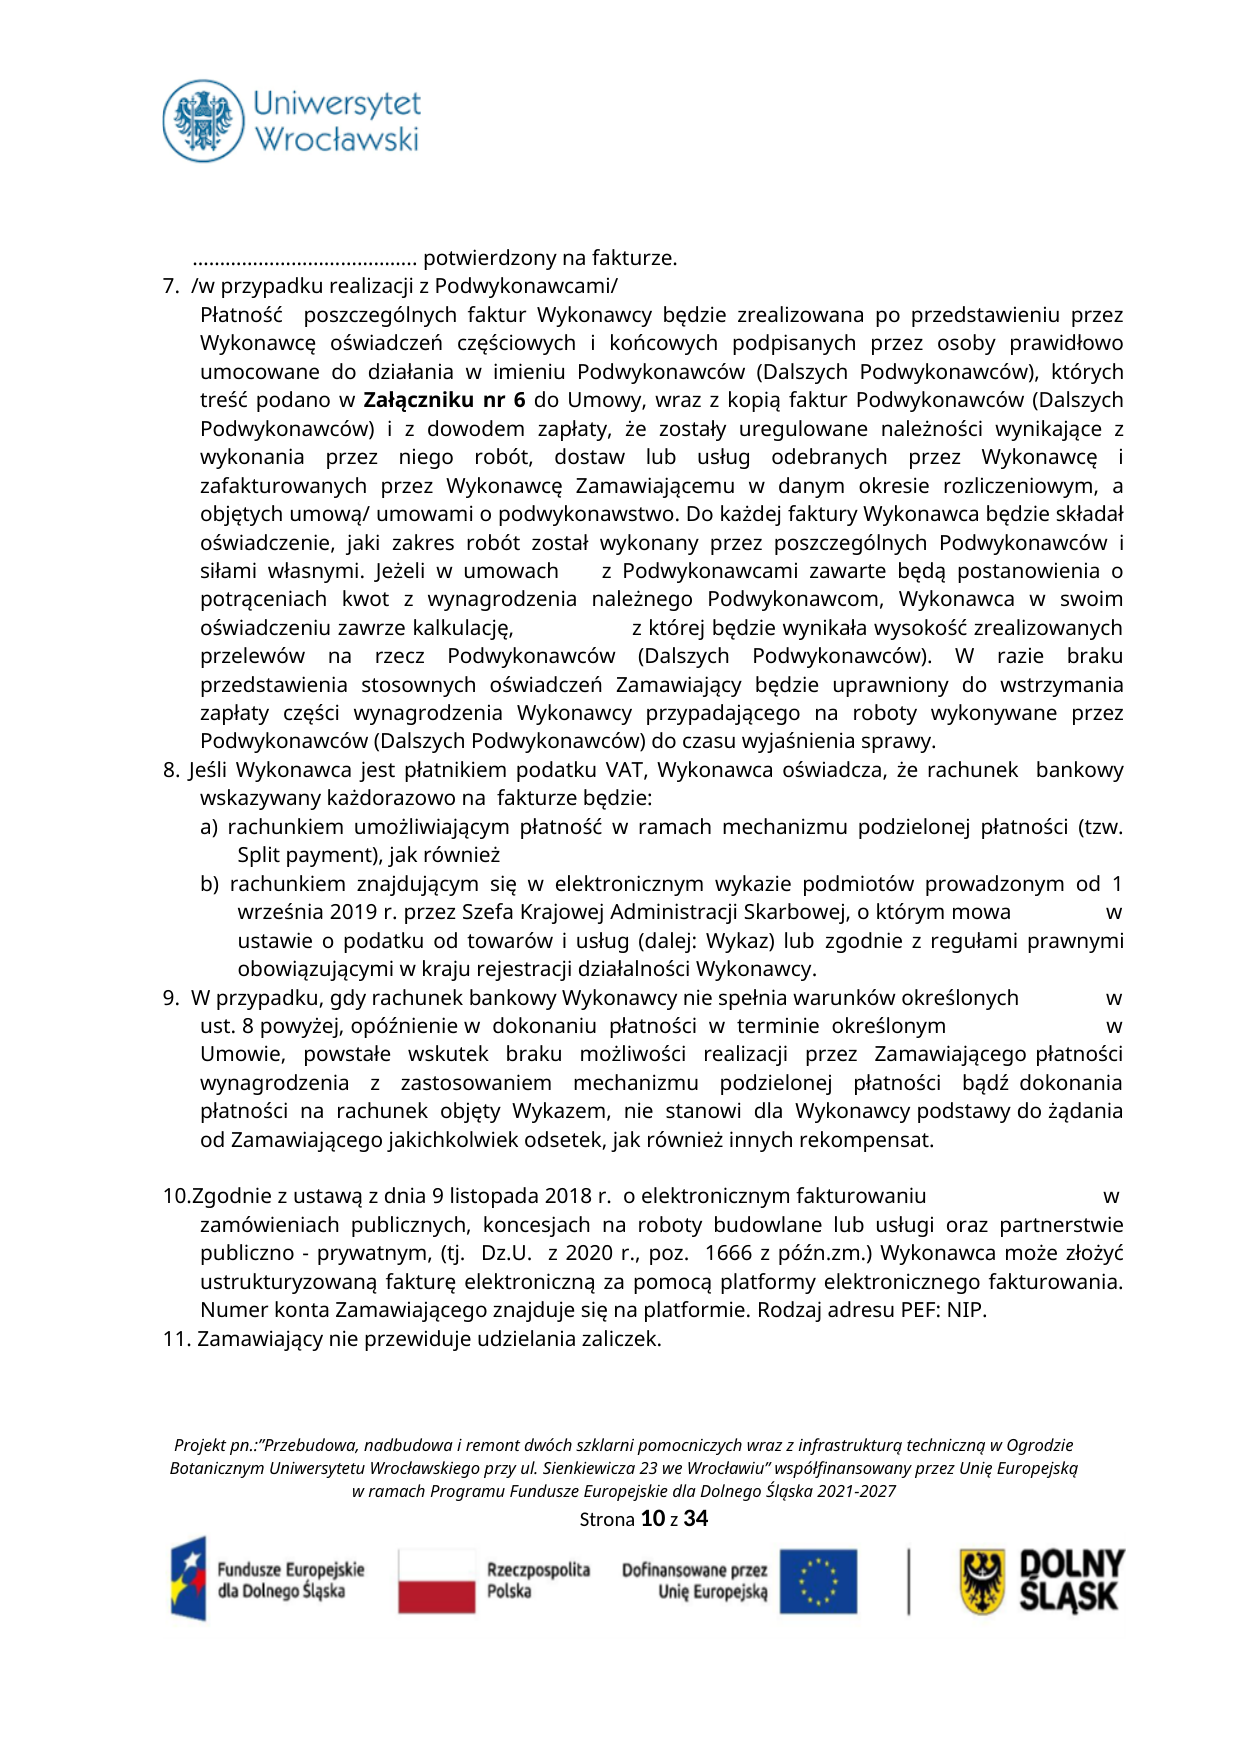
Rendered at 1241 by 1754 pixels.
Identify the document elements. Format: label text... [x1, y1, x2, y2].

text b) rachunkiem znajdującym się w elektronicznym wykazie podmiotów prowadzonym od 1 września 2019 r. przez Szefa Krajowej Administracji Skarbowej, o którym mowa w ustawie o podatku od towarów i usług (dalej: Wykaz) lub zgodnie z regułami prawnymi obowiązującymi w kraju rejestracji działalności Wykonawcy. [200, 869, 1125, 983]
text a) rachunkiem umożliwiającym płatność w ramach mechanizmu podzielonej płatności (tzw. Split payment), jak również [200, 812, 1125, 869]
text 10.Zgodnie z ustawą z dnia 9 listopada 2018 r. o elektronicznym fakturowaniu w zamówieniach publicznych, koncesjach na roboty budowlane lub usługi oraz partnerstwie publiczno - prywatnym, (tj. Dz.U. z 2020 r., poz. 1666 z późn.zm.) Wykonawca może złożyć ustrukturyzowaną fakturę elektroniczną za pomocą platformy elektronicznego fakturowania. Numer konta Zamawiającego znajduje się na platformie. Rodzaj adresu PEF: NIP. [162, 1182, 1125, 1324]
text Płatność poszczególnych faktur Wykonawcy będzie zrealizowana po przedstawieniu przez Wykonawcę oświadczeń częściowych i końcowych podpisanych przez osoby prawidłowo umocowane do działania w imieniu Podwykonawców (Dalszych Podwykonawców), których treść podano w Załączniku nr 6 do Umowy, wraz z kopią faktur Podwykonawców (Dalszych Podwykonawców) i z dowodem zapłaty, że zostały uregulowane należności wynikające z wykonania przez niego robót, dostaw lub usług odebranych przez Wykonawcę i zafakturowanych przez Wykonawcę Zamawiającemu w danym okresie rozliczeniowym, a objętych umową/ umowami o podwykonawstwo. Do każdej faktury Wykonawca będzie składał oświadczenie, jaki zakres robót został wykonany przez poszczególnych Podwykonawców i siłami własnymi. Jeżeli w umowach z Podwykonawcami zawarte będą postanowienia o potrąceniach kwot z wynagrodzenia należnego Podwykonawcom, Wykonawca w swoim oświadczeniu zawrze kalkulację, z której będzie wynikała wysokość zrealizowanych przelewów na rzecz Podwykonawców (Dalszych Podwykonawców). W razie braku przedstawienia stosownych oświadczeń Zamawiający będzie uprawniony do wstrzymania zapłaty części wynagrodzenia Wykonawcy przypadającego na roboty wykonywane przez Podwykonawców (Dalszych Podwykonawców) do czasu wyjaśnienia sprawy. [200, 300, 1125, 755]
picture [162, 0, 421, 244]
text 7. /w przypadku realizacji z Podwykonawcami/ [162, 272, 1125, 300]
text 9. W przypadku, gdy rachunek bankowy Wykonawcy nie spełnia warunków określonych w ust. 8 powyżej, opóźnienie w dokonaniu płatności w terminie określonym w Umowie, powstałe wskutek braku możliwości realizacji przez Zamawiającego płatności wynagrodzenia z zastosowaniem mechanizmu podzielonej płatności bądź dokonania płatności na rachunek objęty Wykazem, nie stanowi dla Wykonawcy podstawy do żądania od Zamawiającego jakichkolwiek odsetek, jak również innych rekompensat. [162, 983, 1125, 1153]
text 11. Zamawiający nie przewiduje udzielania zaliczek. [162, 1324, 1125, 1352]
text 8. Jeśli Wykonawca jest płatnikiem podatku VAT, Wykonawca oświadcza, że rachunek bankowy wskazywany każdorazowo na fakturze będzie: [163, 755, 1125, 812]
picture [162, 1532, 1126, 1639]
